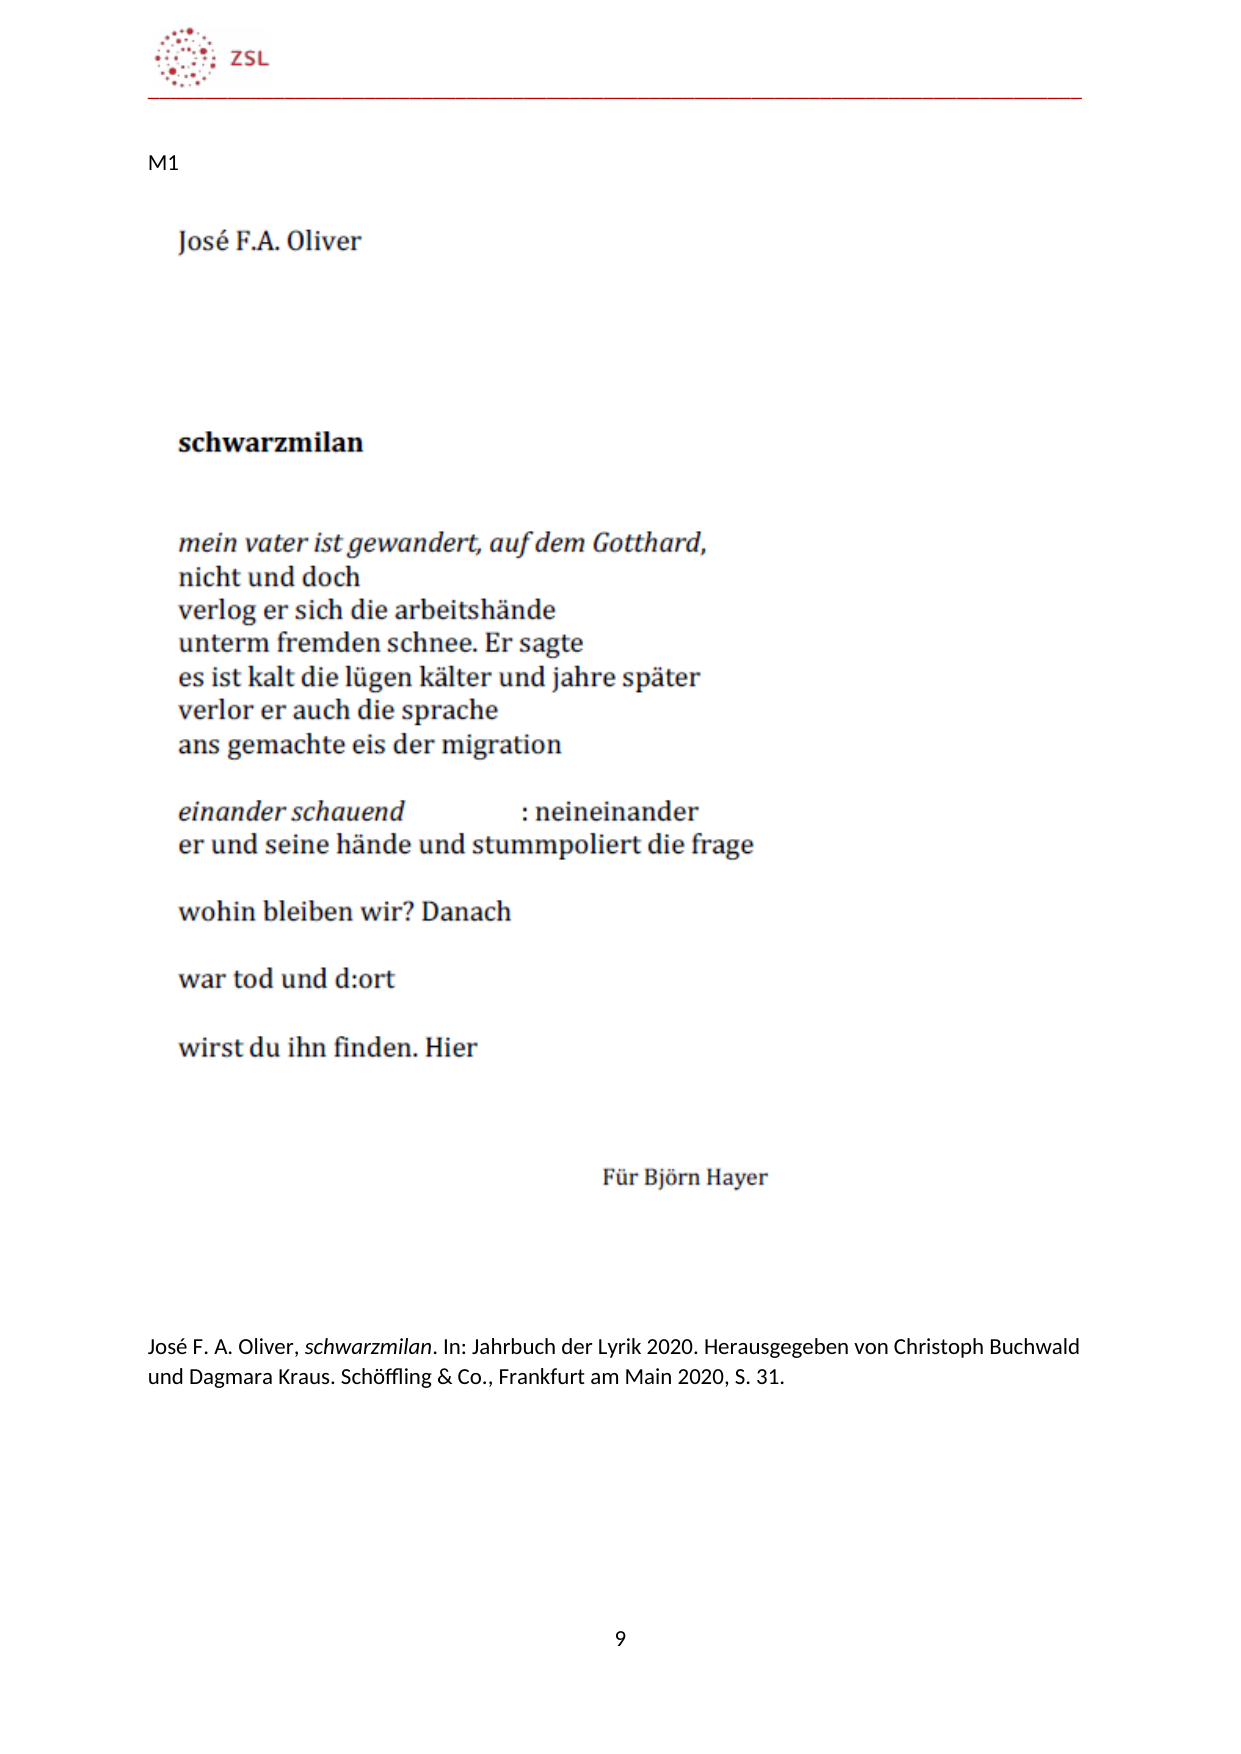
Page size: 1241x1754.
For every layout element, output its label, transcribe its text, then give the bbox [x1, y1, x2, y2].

text José F. A. Oliver, schwarzmilan. In: Jahrbuch der Lyrik 2020. Herausgegeben von Christoph Buchwald und Dagmara Kraus. Schöffling & Co., Frankfurt am Main 2020, S. 31. [148, 1332, 1093, 1390]
text M1 [148, 148, 1093, 176]
